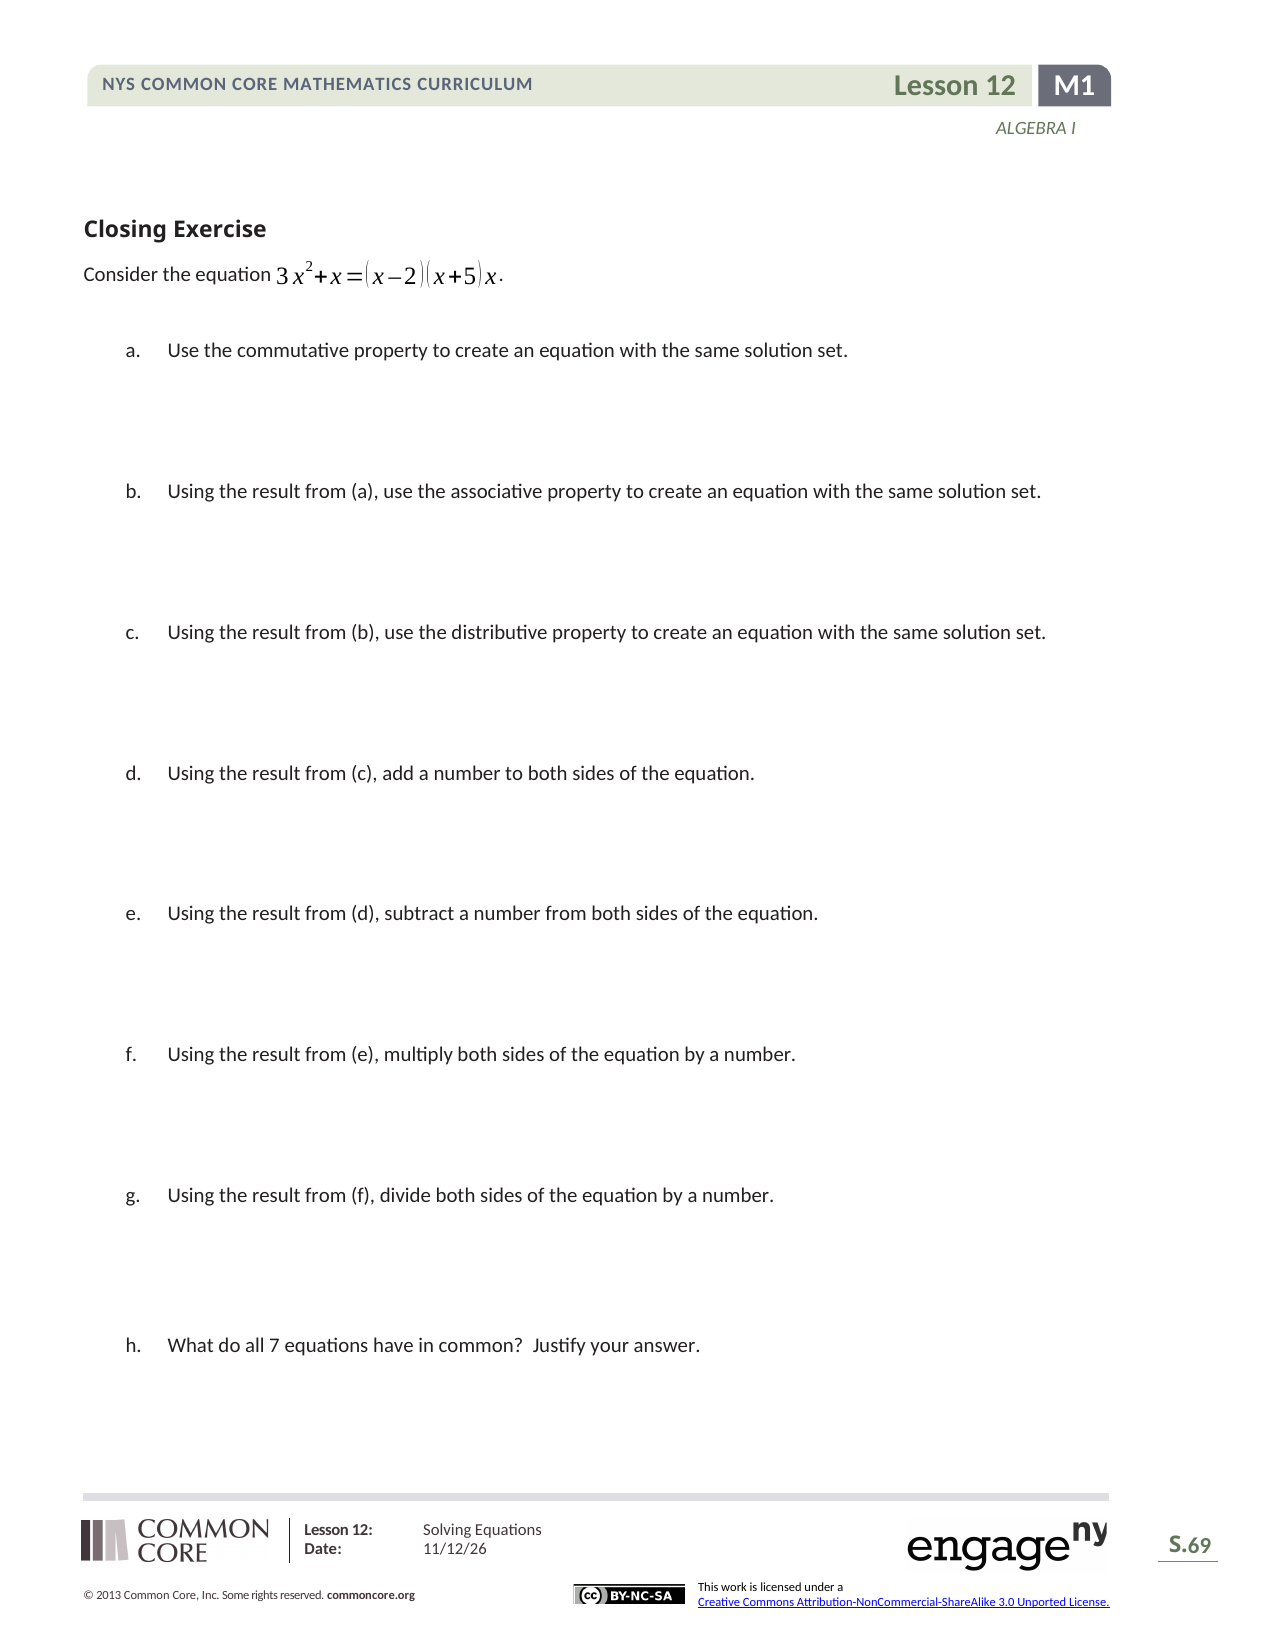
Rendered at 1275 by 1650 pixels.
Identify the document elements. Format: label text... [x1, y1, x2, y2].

list Using the result from (b), use the distributive property to create an equation with the same solution set. [125, 619, 1108, 644]
list Using the result from (a), use the associative property to create an equation with the same solution set. [125, 478, 1108, 503]
list Using the result from (e), multiply both sides of the equation by a number. [125, 1041, 1108, 1067]
list Using the result from (c), add a number to both sides of the equation. [125, 760, 1108, 785]
text Consider the equation . [83, 258, 1108, 291]
list Using the result from (f), divide both sides of the equation by a number. [125, 1182, 1108, 1208]
list Use the commutative property to create an equation with the same solution set. [125, 337, 1108, 363]
picture [572, 1584, 685, 1604]
picture [81, 1517, 269, 1562]
picture [906, 1518, 1107, 1573]
list Using the result from (d), subtract a number from both sides of the equation. [125, 901, 1108, 926]
text Closing Exercise [83, 212, 1108, 244]
list What do all 7 equations have in common? Justify your answer. [125, 1332, 1108, 1358]
